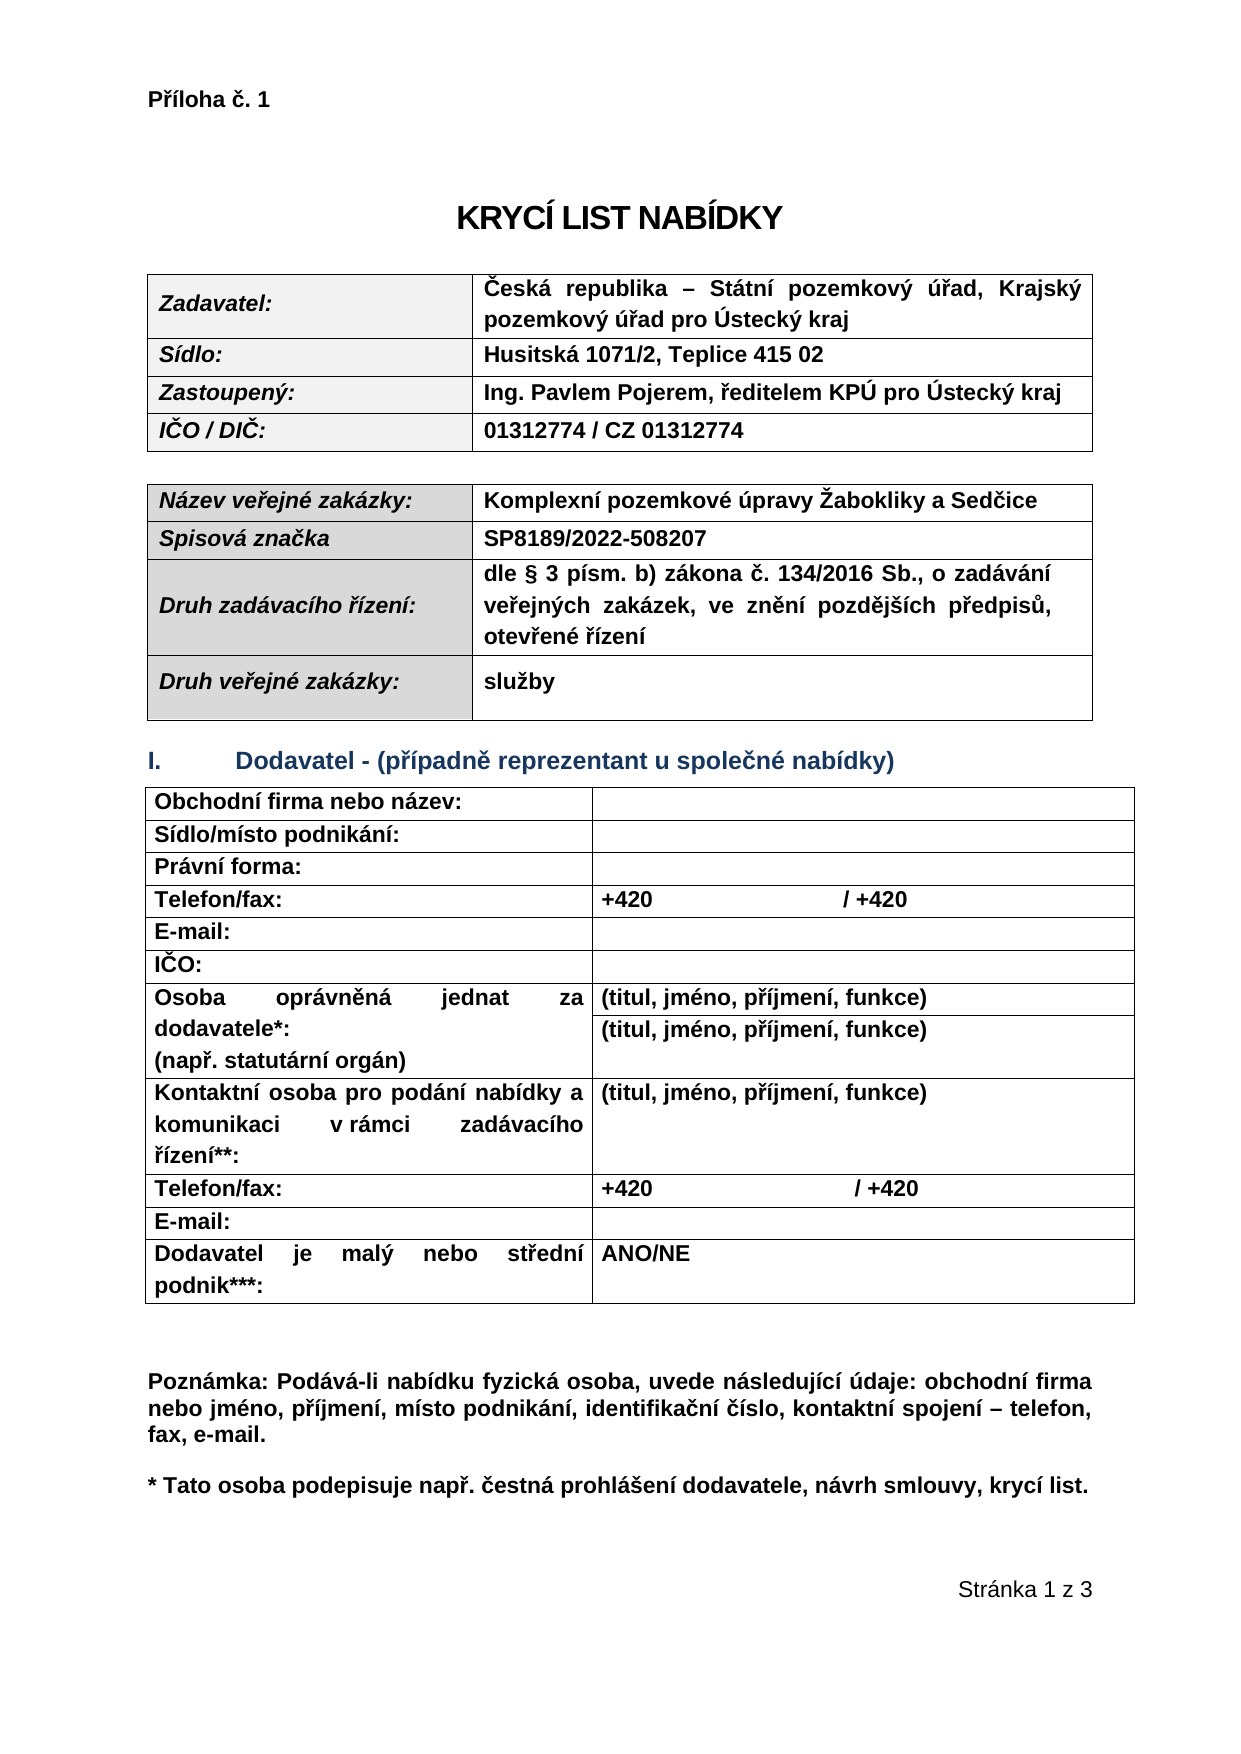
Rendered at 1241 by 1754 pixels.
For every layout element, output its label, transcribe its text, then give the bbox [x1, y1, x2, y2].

title Krycí list nabídky [148, 198, 1093, 236]
table_cell dle § 3 písm. b) zákona č. 134/2016 Sb., o zadávání veřejných zakázek, ve znění pozdějších předpisů, otevřené řízení [473, 560, 1092, 655]
table_cell Osoba oprávněná jednat za dodavatele*: (např. statutární orgán) [146, 984, 592, 1078]
table_cell +420 / +420 [593, 886, 1134, 917]
table_header Komplexní pozemkové úpravy Žabokliky a Sedčice [473, 485, 1092, 521]
table_cell Druh zadávacího řízení: [148, 560, 472, 655]
table_cell Husitská 1071/2, Teplice 415 02 [473, 339, 1092, 376]
table_cell IČO / DIČ: [148, 414, 472, 451]
table_cell Zastoupený: [148, 377, 472, 413]
table_header Česká republika – Státní pozemkový úřad, Krajský pozemkový úřad pro Ústecký kraj [473, 275, 1092, 338]
table_cell 01312774 / CZ 01312774 [473, 414, 1092, 451]
table_cell (titul, jméno, příjmení, funkce) [593, 1016, 1134, 1078]
table_cell (titul, jméno, příjmení, funkce) [593, 984, 1134, 1015]
table_cell Druh veřejné zakázky: [148, 656, 472, 719]
table_cell E-mail: [146, 1208, 592, 1239]
table_cell [593, 853, 1134, 885]
table_cell Dodavatel je malý nebo střední podnik***: [146, 1240, 592, 1303]
table_header Obchodní firma nebo název: [146, 788, 592, 819]
table_cell Právní forma: [146, 853, 592, 885]
subtitle Dodavatel - (případně reprezentant u společné nabídky) [148, 746, 1093, 774]
table_header [593, 788, 1134, 819]
table_cell Kontaktní osoba pro podání nabídky a komunikaci v rámci zadávacího řízení**: [146, 1079, 592, 1174]
table_cell [593, 951, 1134, 982]
table_cell IČO: [146, 951, 592, 982]
table_cell (titul, jméno, příjmení, funkce) [593, 1079, 1134, 1174]
table_cell Sídlo: [148, 339, 472, 376]
table_cell Telefon/fax: [146, 1175, 592, 1207]
table_cell služby [473, 656, 1092, 719]
table_cell [593, 1208, 1134, 1239]
table_header Zadavatel: [148, 275, 472, 338]
text Poznámka: Podává-li nabídku fyzická osoba, uvede následující údaje: obchodní firma nebo jméno, příjmení, místo podnikání, identifikační číslo, kontaktní spojení – telefon, fax, e-mail. [148, 1368, 1093, 1447]
table_cell Ing. Pavlem Pojerem, ředitelem KPÚ pro Ústecký kraj [473, 377, 1092, 413]
table_cell +420 / +420 [593, 1175, 1134, 1207]
table_cell Sídlo/místo podnikání: [146, 821, 592, 852]
table_cell Spisová značka [148, 522, 472, 559]
text * Tato osoba podepisuje např. čestná prohlášení dodavatele, návrh smlouvy, krycí list. [148, 1472, 1093, 1499]
table_cell Telefon/fax: [146, 886, 592, 917]
table_cell E-mail: [146, 918, 592, 950]
table_header Název veřejné zakázky: [148, 485, 472, 521]
table_cell ANO/NE [593, 1240, 1134, 1303]
table_cell [593, 821, 1134, 852]
table_cell [593, 918, 1134, 950]
table_cell SP8189/2022-508207 [473, 522, 1092, 559]
